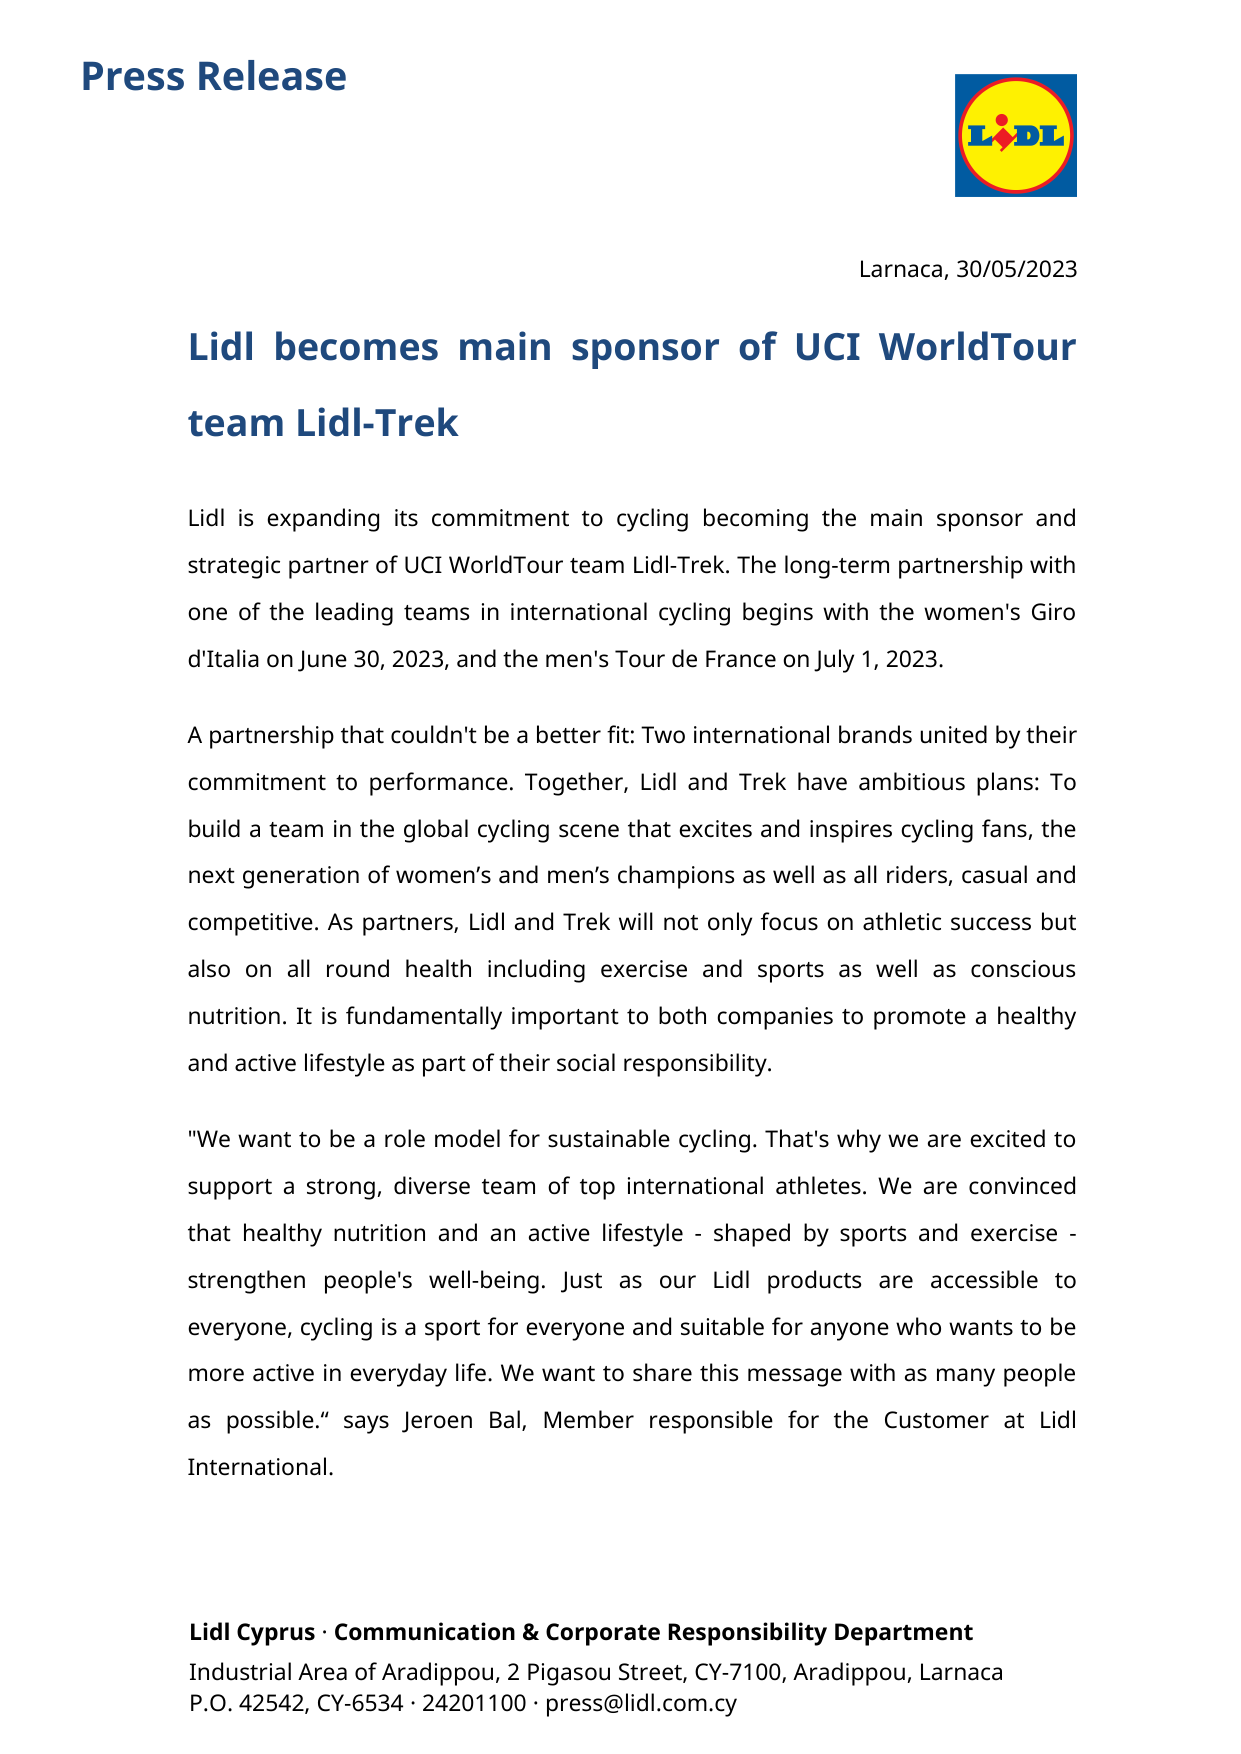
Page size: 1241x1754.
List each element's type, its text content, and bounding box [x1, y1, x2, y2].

text Larnaca, 30/05/2023 [187, 253, 1078, 284]
text A partnership that couldn't be a better fit: Two international brands united by their commitment to performance. Together, Lidl and Trek have ambitious plans: To build a team in the global cycling scene that excites and inspires cycling fans, the next generation of women’s and men’s champions as well as all riders, casual and competitive. As partners, Lidl and Trek will not only focus on athletic success but also on all round health including exercise and sports as well as conscious nutrition. It is fundamentally important to both companies to promote a healthy and active lifestyle as part of their social responsibility. [187, 719, 1078, 1078]
text "We want to be a role model for sustainable cycling. That's why we are excited to support a strong, diverse team of top international athletes. We are convinced that healthy nutrition and an active lifestyle - shaped by sports and exercise - strengthen people's well-being. Just as our Lidl products are accessible to everyone, cycling is a sport for everyone and suitable for anyone who wants to be more active in everyday life. We want to share this message with as many people as possible.“ says Jeroen Bal, Member responsible for the Customer at Lidl International. [187, 1123, 1078, 1482]
text Lidl is expanding its commitment to cycling becoming the main sponsor and strategic partner of UCI WorldTour team Lidl-Trek. The long-term partnership with one of the leading teams in international cycling begins with the women's Giro d'Italia on June 30, 2023, and the men's Tour de France on July 1, 2023. [187, 502, 1078, 674]
picture [954, 73, 1078, 198]
text Lidl becomes main sponsor of UCI WorldTour team Lidl-Trek [187, 320, 1078, 447]
